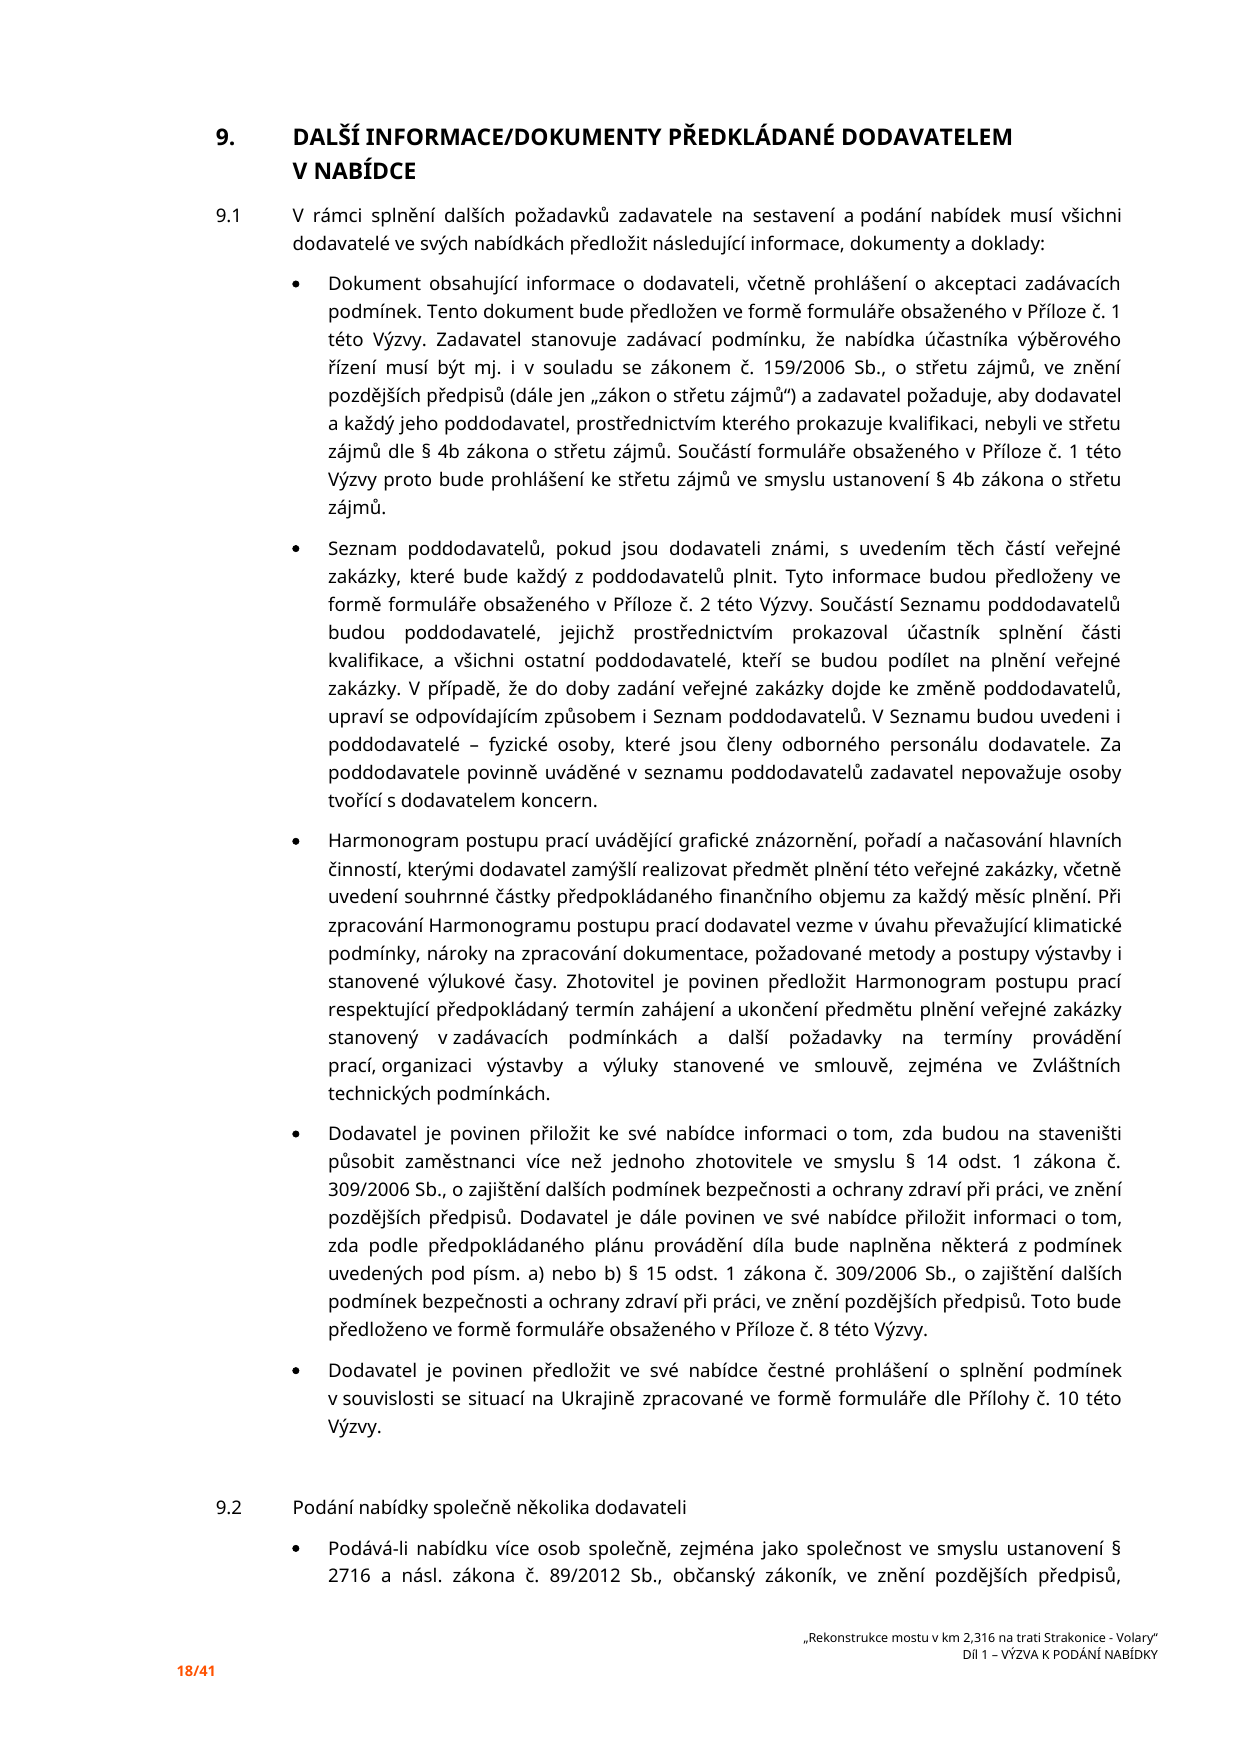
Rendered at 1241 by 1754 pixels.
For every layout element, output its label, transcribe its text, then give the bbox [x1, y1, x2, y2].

text Dodavatel je povinen přiložit ke své nabídce informaci o tom, zda budou na staveništi působit zaměstnanci více než jednoho zhotovitele ve smyslu § 14 odst. 1 zákona č. 309/2006 Sb., o zajištění dalších podmínek bezpečnosti a ochrany zdraví při práci, ve znění pozdějších předpisů. Dodavatel je dále povinen ve své nabídce přiložit informaci o tom, zda podle předpokládaného plánu provádění díla bude naplněna některá z podmínek uvedených pod písm. a) nebo b) § 15 odst. 1 zákona č. 309/2006 Sb., o zajištění dalších podmínek bezpečnosti a ochrany zdraví při práci, ve znění pozdějších předpisů. Toto bude předloženo ve formě formuláře obsaženého v Příloze č. 8 této Výzvy. [292, 1121, 1122, 1342]
text Seznam poddodavatelů, pokud jsou dodavateli známi, s uvedením těch částí veřejné zakázky, které bude každý z poddodavatelů plnit. Tyto informace budou předloženy ve formě formuláře obsaženého v Příloze č. 2 této Výzvy. Součástí Seznamu poddodavatelů budou poddodavatelé, jejichž prostřednictvím prokazoval účastník splnění části kvalifikace, a všichni ostatní poddodavatelé, kteří se budou podílet na plnění veřejné zakázky. V případě, že do doby zadání veřejné zakázky dojde ke změně poddodavatelů, upraví se odpovídajícím způsobem i Seznam poddodavatelů. V Seznamu budou uvedeni i poddodavatelé – fyzické osoby, které jsou členy odborného personálu dodavatele. Za poddodavatele povinně uváděné v seznamu poddodavatelů zadavatel nepovažuje osoby tvořící s dodavatelem koncern. [292, 535, 1122, 813]
text DALŠÍ INFORMACE/DOKUMENTY PŘEDKLÁDANÉ DODAVATELEM V NABÍDCE [216, 121, 1122, 186]
text Dokument obsahující informace o dodavateli, včetně prohlášení o akceptaci zadávacích podmínek. Tento dokument bude předložen ve formě formuláře obsaženého v Příloze č. 1 této Výzvy. Zadavatel stanovuje zadávací podmínku, že nabídka účastníka výběrového řízení musí být mj. i v souladu se zákonem č. 159/2006 Sb., o střetu zájmů, ve znění pozdějších předpisů (dále jen „zákon o střetu zájmů“) a zadavatel požaduje, aby dodavatel a každý jeho poddodavatel, prostřednictvím kterého prokazuje kvalifikaci, nebyli ve střetu zájmů dle § 4b zákona o střetu zájmů. Součástí formuláře obsaženého v Příloze č. 1 této Výzvy proto bude prohlášení ke střetu zájmů ve smyslu ustanovení § 4b zákona o střetu zájmů. [292, 270, 1122, 520]
text Harmonogram postupu prací uvádějící grafické znázornění, pořadí a načasování hlavních činností, kterými dodavatel zamýšlí realizovat předmět plnění této veřejné zakázky, včetně uvedení souhrnné částky předpokládaného finančního objemu za každý měsíc plnění. Při zpracování Harmonogramu postupu prací dodavatel vezme v úvahu převažující klimatické podmínky, nároky na zpracování dokumentace, požadované metody a postupy výstavby i stanovené výlukové časy. Zhotovitel je povinen předložit Harmonogram postupu prací respektující předpokládaný termín zahájení a ukončení předmětu plnění veřejné zakázky stanovený v zadávacích podmínkách a další požadavky na termíny provádění prací, organizaci výstavby a výluky stanovené ve smlouvě, zejména ve Zvláštních technických podmínkách. [292, 828, 1122, 1106]
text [292, 1535, 1122, 1588]
text V rámci splnění dalších požadavků zadavatele na sestavení a podání nabídek musí všichni dodavatelé ve svých nabídkách předložit následující informace, dokumenty a doklady: [216, 202, 1122, 255]
text Dodavatel je povinen předložit ve své nabídce čestné prohlášení o splnění podmínek v souvislosti se situací na Ukrajině zpracované ve formě formuláře dle Přílohy č. 10 této Výzvy. [292, 1357, 1122, 1439]
text Podání nabídky společně několika dodavateli [216, 1494, 1122, 1520]
